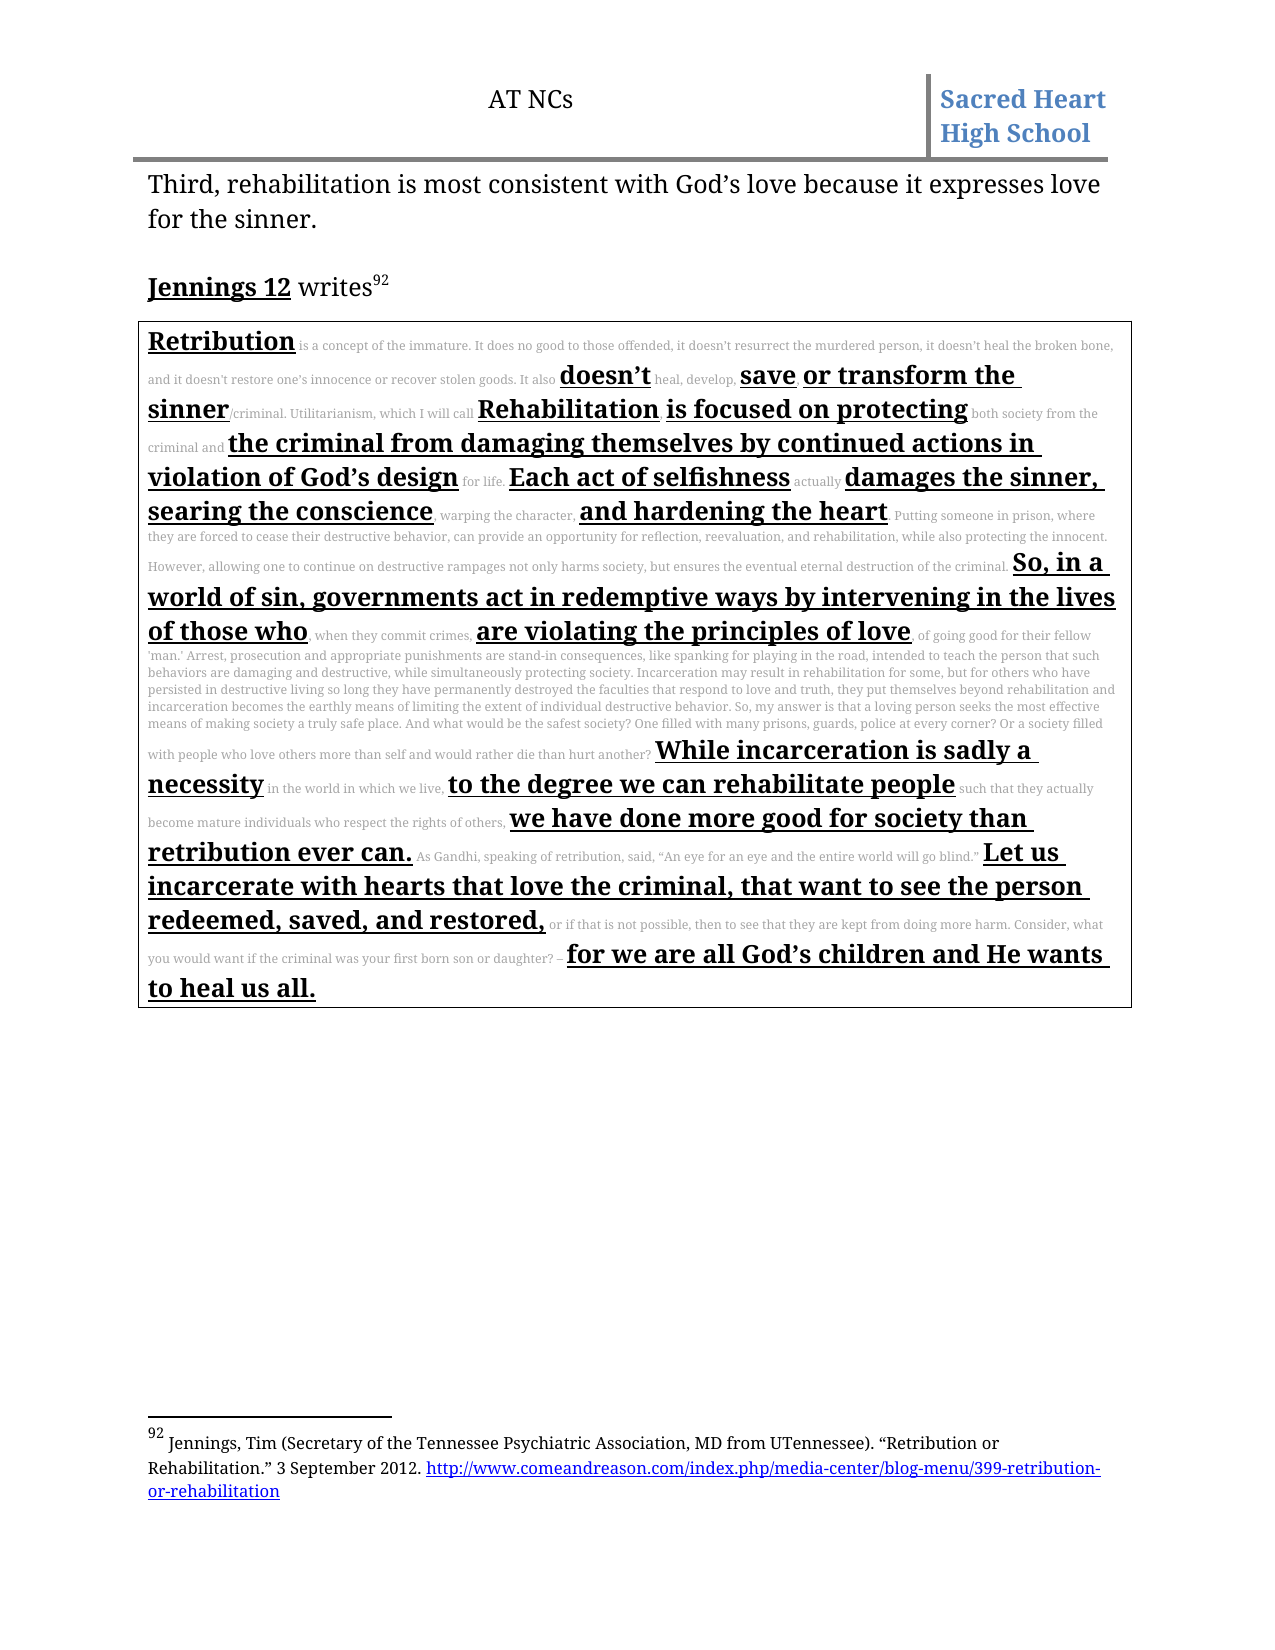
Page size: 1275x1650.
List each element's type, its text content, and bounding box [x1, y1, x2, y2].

text Third, rehabilitation is most consistent with God’s love because it expresses love for the sinner. [148, 167, 1122, 235]
text Jennings 12 writes [148, 269, 1122, 303]
text Retribution is a concept of the immature. It does no good to those offended, it doesn’t resurrect the murdered person, it doesn’t heal the broken bone, and it doesn't restore one’s innocence or recover stolen goods. It also doesn’t heal, develop, save, or transform the sinner/criminal. Utilitarianism, which I will call Rehabilitation, is focused on protecting both society from the criminal and the criminal from damaging themselves by continued actions in violation of God’s design for life. Each act of selfishness actually damages the sinner, searing the conscience, warping the character, and hardening the heart. Putting someone in prison, where they are forced to cease their destructive behavior, can provide an opportunity for reflection, reevaluation, and rehabilitation, while also protecting the innocent. However, allowing one to continue on destructive rampages not only harms society, but ensures the eventual eternal destruction of the criminal. So, in a world of sin, governments act in redemptive ways by intervening in the lives of those who, when they commit crimes, are violating the principles of love, of going good for their fellow 'man.' Arrest, prosecution and appropriate punishments are stand-in consequences, like spanking for playing in the road, intended to teach the person that such behaviors are damaging and destructive, while simultaneously protecting society. Incarceration may result in rehabilitation for some, but for others who have persisted in destructive living so long they have permanently destroyed the faculties that respond to love and truth, they put themselves beyond rehabilitation and incarceration becomes the earthly means of limiting the extent of individual destructive behavior. So, my answer is that a loving person seeks the most effective means of making society a truly safe place. And what would be the safest society? One filled with many prisons, guards, police at every corner? Or a society filled with people who love others more than self and would rather die than hurt another? While incarceration is sadly a necessity in the world in which we live, to the degree we can rehabilitate people such that they actually become mature individuals who respect the rights of others, we have done more good for society than retribution ever can. As Gandhi, speaking of retribution, said, “An eye for an eye and the entire world will go blind.” Let us incarcerate with hearts that love the criminal, that want to see the person redeemed, saved, and restored, or if that is not possible, then to see that they are kept from doing more harm. Consider, what you would want if the criminal was your first born son or daughter? – for we are all God’s children and He wants to heal us all. [139, 322, 1131, 1007]
